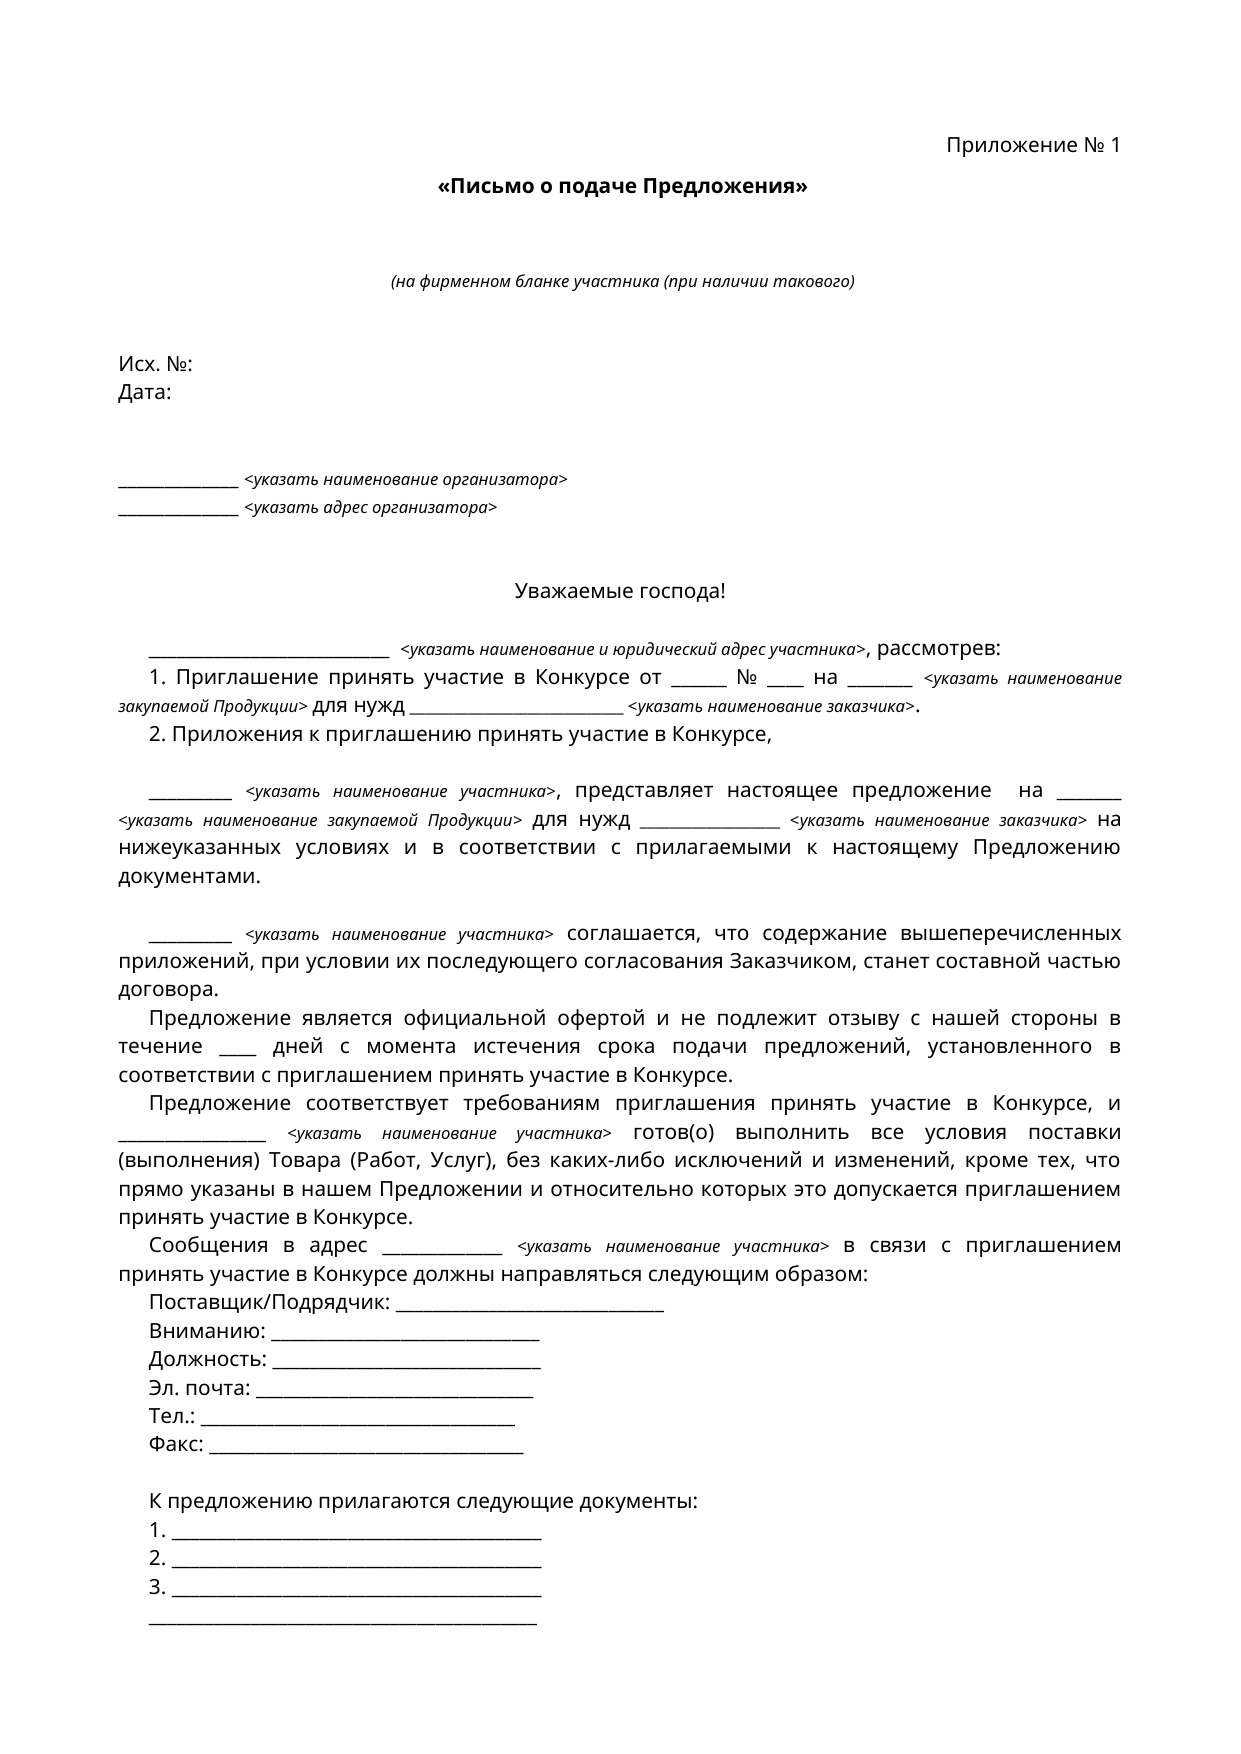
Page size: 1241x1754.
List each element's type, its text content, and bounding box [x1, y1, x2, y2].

text 3. ________________________________________ [118, 1572, 1122, 1600]
text Уважаемые господа! [118, 576, 1122, 605]
text «Письмо о подаче Предложения» [118, 172, 1122, 200]
text Дата: [118, 377, 1122, 406]
text Должность: _____________________________ [118, 1344, 1122, 1373]
text __________________________________________ [118, 1600, 1122, 1629]
text _____________ <указать адрес организатора> [118, 491, 1122, 519]
text Факс: __________________________________ [118, 1429, 1122, 1458]
text 2. Приложения к приглашению принять участие в Конкурсе, [118, 719, 1122, 747]
text Предложение является официальной офертой и не подлежит отзыву с нашей стороны в течение ____ дней с момента истечения срока подачи предложений, установленного в соответствии с приглашением принять участие в Конкурсе. [118, 1003, 1122, 1088]
text Эл. почта: ______________________________ [118, 1373, 1122, 1401]
text __________________________ <указать наименование и юридический адрес участника>, рассмотрев: [118, 633, 1122, 662]
text _____________ <указать наименование организатора> [118, 463, 1122, 491]
text _________ <указать наименование участника>, представляет настоящее предложение на _______ <указать наименование закупаемой Продукции> для нужд ___________________ <указать наименование заказчика> на нижеуказанных условиях и в соответствии с прилагаемыми к настоящему Предложению документами. [118, 776, 1122, 889]
text Предложение соответствует требованиям приглашения принять участие в Конкурсе, и ________________ <указать наименование участника> готов(о) выполнить все условия поставки (выполнения) Товара (Работ, Услуг), без каких-либо исключений и изменений, кроме тех, что прямо указаны в нашем Предложении и относительно которых это допускается приглашением принять участие в Конкурсе. [118, 1088, 1122, 1231]
text Поставщик/Подрядчик: _____________________________ [118, 1287, 1122, 1316]
text 2. ________________________________________ [118, 1543, 1122, 1572]
text Приложение № 1 [118, 131, 1122, 159]
text Сообщения в адрес _____________ <указать наименование участника> в связи с приглашением принять участие в Конкурсе должны направляться следующим образом: [118, 1231, 1122, 1287]
text К предложению прилагаются следующие документы: [118, 1486, 1122, 1515]
text Исх. №: [118, 349, 1122, 377]
text 1. Приглашение принять участие в Конкурсе от ______ № ____ на _______ <указать наименование закупаемой Продукции> для нужд _____________________________ <указать наименование заказчика>. [118, 662, 1122, 719]
text Вниманию: _____________________________ [118, 1316, 1122, 1344]
text 1. ________________________________________ [118, 1515, 1122, 1543]
text Тел.: __________________________________ [118, 1401, 1122, 1429]
text (на фирменном бланке участника (при наличии такового) [118, 269, 1122, 292]
text _________ <указать наименование участника> соглашается, что содержание вышеперечисленных приложений, при условии их последующего согласования Заказчиком, станет составной частью договора. [118, 918, 1122, 1003]
